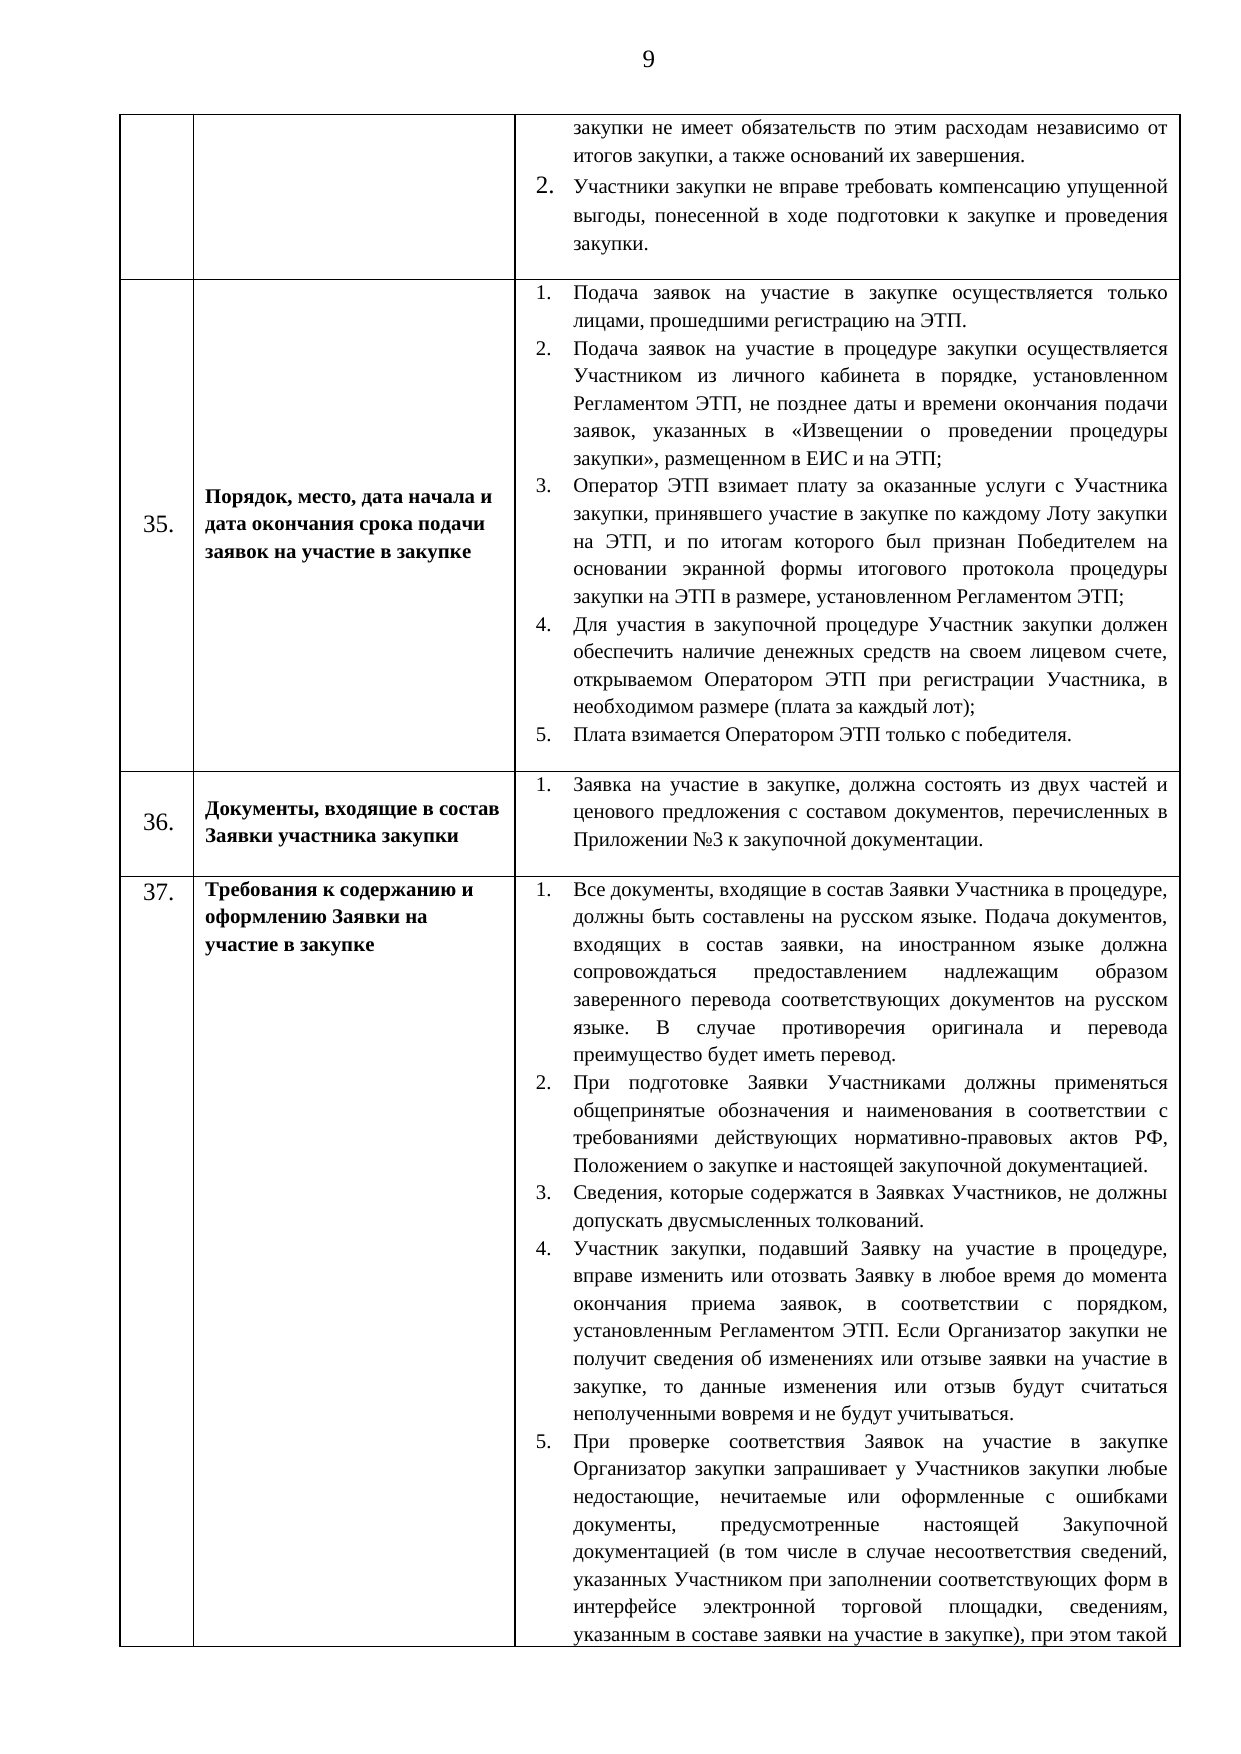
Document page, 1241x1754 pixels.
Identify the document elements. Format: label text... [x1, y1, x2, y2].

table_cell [516, 877, 1179, 1646]
table_cell Подача заявок на участие в закупке осуществляется только лицами, прошедшими регистрацию на ЭТП. Подача заявок на участие в процедуре закупки осуществляется Участником из личного кабинета в порядке, установленном Регламентом ЭТП, не позднее даты и времени окончания подачи заявок, указанных в «Извещении о проведении процедуры закупки», размещенном в ЕИС и на ЭТП; Оператор ЭТП взимает плату за оказанные услуги с Участника закупки, принявшего участие в закупке по каждому Лоту закупки на ЭТП, и по итогам которого был признан Победителем на основании экранной формы итогового протокола процедуры закупки на ЭТП в размере, установленном Регламентом ЭТП; Для участия в закупочной процедуре Участник закупки должен обеспечить наличие денежных средств на своем лицевом счете, открываемом Оператором ЭТП при регистрации Участника, в необходимом размере (плата за каждый лот); Плата взимается Оператором ЭТП только с победителя. [516, 280, 1179, 771]
table_cell [121, 280, 193, 771]
table_cell Порядок, место, дата начала и дата окончания срока подачи заявок на участие в закупке [194, 280, 514, 771]
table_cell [194, 877, 514, 1646]
table_cell Документы, входящие в состав Заявки участника закупки [194, 772, 514, 876]
table_cell [121, 772, 193, 876]
table_cell [121, 115, 193, 279]
table_cell [121, 877, 193, 1646]
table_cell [194, 115, 514, 279]
table_cell Заявка на участие в закупке, должна состоять из двух частей и ценового предложения с составом документов, перечисленных в Приложении №3 к закупочной документации. [516, 772, 1179, 876]
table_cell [516, 115, 1179, 279]
